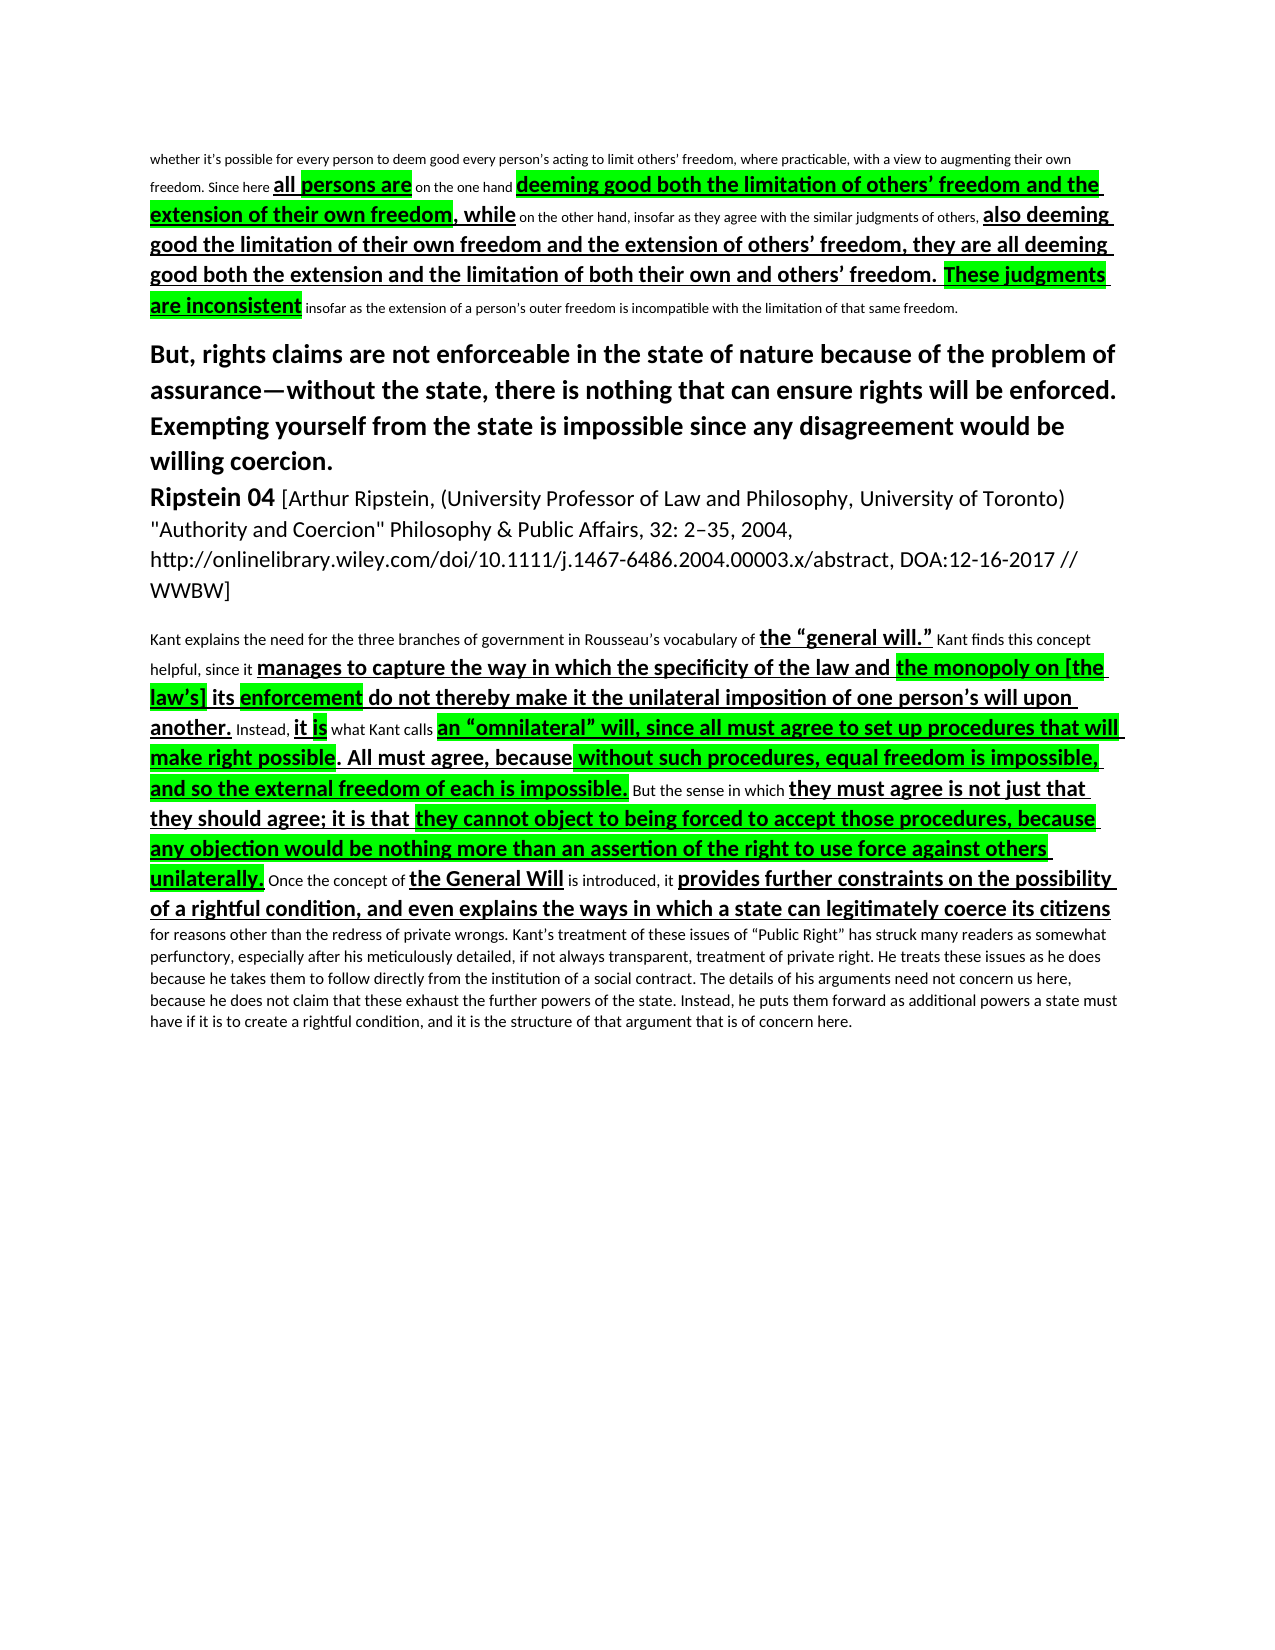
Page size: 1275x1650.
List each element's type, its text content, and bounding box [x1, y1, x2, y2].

subtitle But, rights claims are not enforceable in the state of nature because of the problem of assurance—without the state, there is nothing that can ensure rights will be enforced. Exempting yourself from the state is impossible since any disagreement would be willing coercion. [150, 338, 1125, 478]
text Kant explains the need for the three branches of government in Rousseau’s vocabulary of the “general will.” Kant finds this concept helpful, since it manages to capture the way in which the specificity of the law and the monopoly on [the law’s] its enforcement do not thereby make it the unilateral imposition of one person’s will upon another. Instead, it is what Kant calls an “omnilateral” will, since all must agree to set up procedures that will make right possible. All must agree, because without such procedures, equal freedom is impossible, and so the external freedom of each is impossible. But the sense in which they must agree is not just that they should agree; it is that they cannot object to being forced to accept those procedures, because any objection would be nothing more than an assertion of the right to use force against others unilaterally. Once the concept of the General Will is introduced, it provides further constraints on the possibility of a rightful condition, and even explains the ways in which a state can legitimately coerce its citizens for reasons other than the redress of private wrongs. Kant’s treatment of these issues of “Public Right” has struck many readers as somewhat perfunctory, especially after his meticulously detailed, if not always transparent, treatment of private right. He treats these issues as he does because he takes them to follow directly from the institution of a social contract. The details of his arguments need not concern us here, because he does not claim that these exhaust the further powers of the state. Instead, he puts them forward as additional powers a state must have if it is to create a rightful condition, and it is the structure of that argument that is of concern here. [150, 623, 1125, 1032]
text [150, 150, 1125, 319]
text Ripstein 04 [Arthur Ripstein, (University Professor of Law and Philosophy, University of Toronto) "Authority and Coercion" Philosophy & Public Affairs, 32: 2–35, 2004, http://onlinelibrary.wiley.com/doi/10.1111/j.1467-6486.2004.00003.x/abstract, DOA:12-16-2017 // WWBW] [150, 480, 1125, 604]
